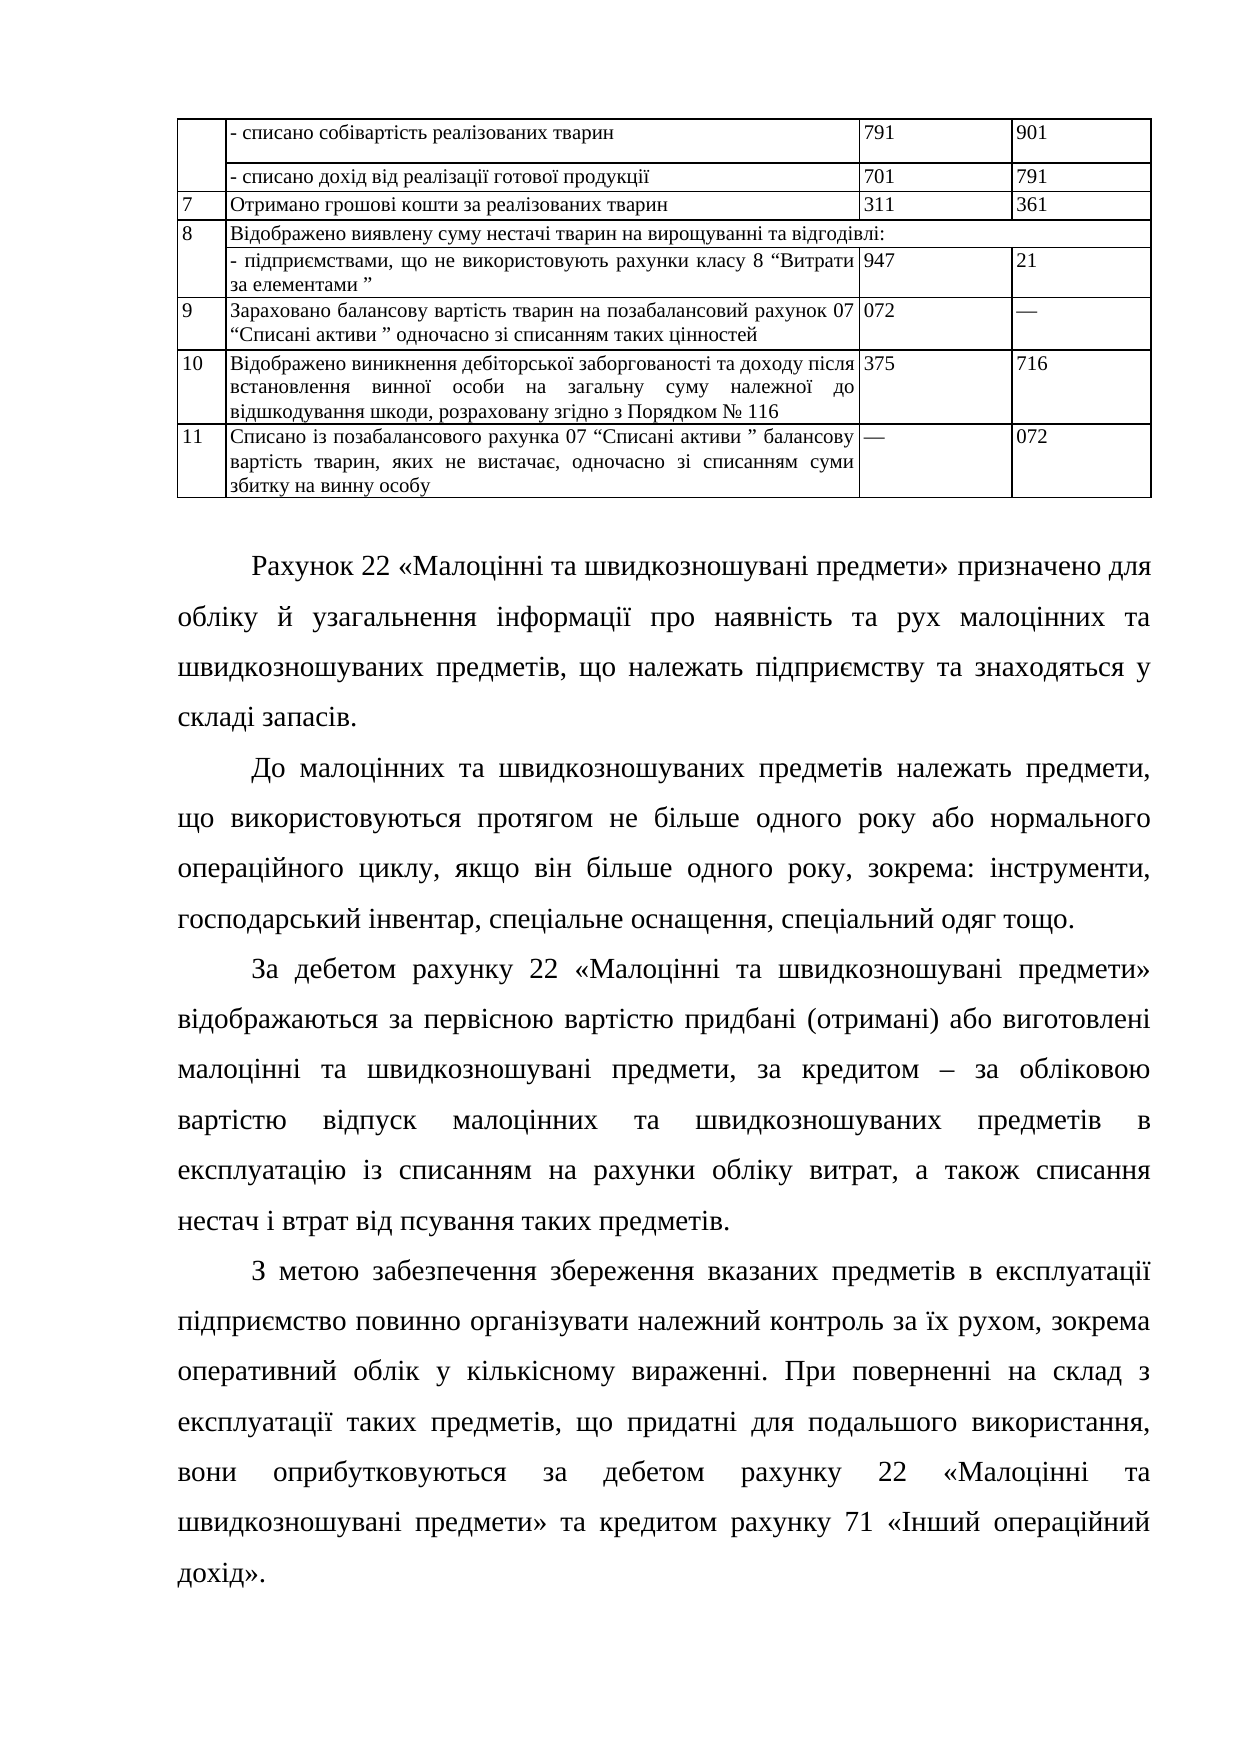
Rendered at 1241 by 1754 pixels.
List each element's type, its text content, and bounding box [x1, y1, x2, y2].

table_cell 6 [178, 120, 225, 191]
table_cell 375 [860, 351, 1011, 423]
table_cell 072 [860, 298, 1011, 349]
table_cell 701 [860, 164, 1011, 191]
table_cell 311 [860, 192, 1011, 219]
table_cell 9 [178, 298, 225, 349]
table_cell Відображено виявлену суму нестачі тварин на вирощуванні та відгодівлі: [227, 221, 1150, 247]
table_cell 11 [178, 425, 225, 497]
table_cell Списано із позабалансового рахунка 07 “Списані активи ” балансову вартість тварин, яких не вистачає, одночасно зі списанням суми збитку на винну особу [227, 425, 859, 497]
table_cell 791 [1013, 164, 1150, 191]
table_cell - списано дохід від реалізації готової продукції [227, 164, 859, 191]
table_cell 21 [1013, 248, 1150, 296]
table_cell Відображено виникнення дебіторської заборгованості та доходу після встановлення винної особи на загальну суму належної до відшкодування шкоди, розраховану згідно з Порядком № 116 [227, 351, 859, 423]
table_cell 791 [860, 120, 1011, 162]
table_cell 8 [178, 221, 225, 296]
text Рахунок 22 «Малоцінні та швидкозношувані предмети» призначено для обліку й узагальнення інформації про наявність та рух малоцінних та швидкозношуваних предметів, що належать підприємству та знаходяться у складі запасів. [177, 548, 1152, 733]
table_cell - списано собівартість реалізованих тварин [227, 120, 859, 162]
table_cell 361 [1013, 192, 1150, 219]
table_cell 072 [1013, 425, 1150, 497]
text До малоцінних та швидкозношуваних предметів належать предмети, що використовуються протягом не більше одного року або нормального операційного циклу, якщо він більше одного року, зокрема: інструменти, господарський інвентар, спеціальне оснащення, спеціальний одяг тощо. [177, 750, 1152, 934]
table_cell - підприємствами, що не використовують рахунки класу 8 “Витрати за елементами ” [227, 248, 859, 296]
table_cell 10 [178, 351, 225, 423]
table_cell 7 [178, 192, 225, 219]
table_cell — [1013, 298, 1150, 349]
table_cell 716 [1013, 351, 1150, 423]
table_cell 947 [860, 248, 1011, 296]
table_cell — [860, 425, 1011, 497]
table_cell Отримано грошові кошти за реалізованих тварин [227, 192, 859, 219]
table_cell 901 [1013, 120, 1150, 162]
text За дебетом рахунку 22 «Малоцінні та швидкозношувані предмети» відображаються за первісною вартістю придбані (отримані) або виготовлені малоцінні та швидкозношувані предмети, за кредитом – за обліковою вартістю відпуск малоцінних та швидкозношуваних предметів в експлуатацію із списанням на рахунки обліку витрат, а також списання нестач і втрат від псування таких предметів. [177, 951, 1152, 1236]
text З метою забезпечення збереження вказаних предметів в експлуатації підприємство повинно організувати належний контроль за їх рухом, зокрема оперативний облік у кількісному вираженні. При поверненні на склад з експлуатації таких предметів, що придатні для подальшого використання, вони оприбутковуються за дебетом рахунку 22 «Малоцінні та швидкозношувані предмети» та кредитом рахунку 71 «Інший операційний дохід». [177, 1253, 1152, 1588]
table_cell Зараховано балансову вартість тварин на позабалансовий рахунок 07 “Списані активи ” одночасно зі списанням таких цінностей [227, 298, 859, 349]
